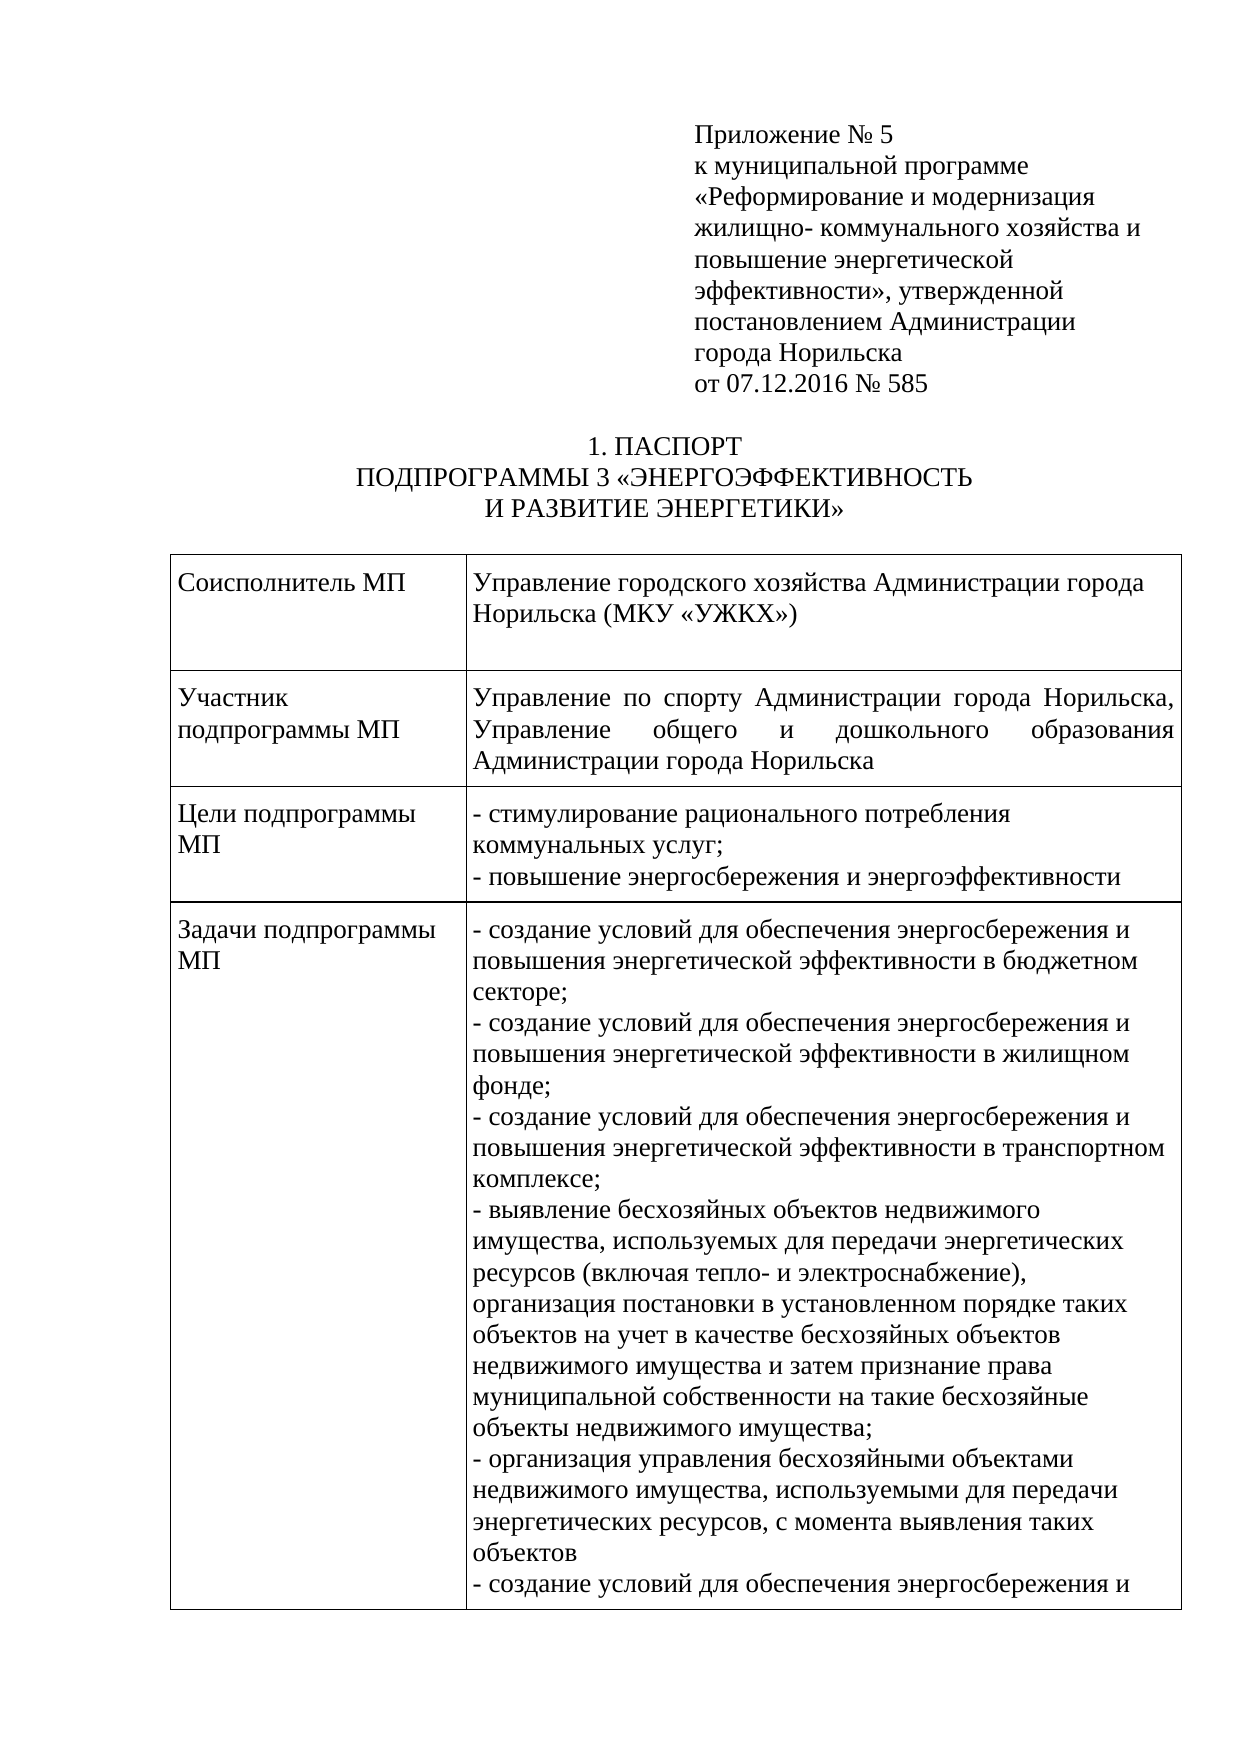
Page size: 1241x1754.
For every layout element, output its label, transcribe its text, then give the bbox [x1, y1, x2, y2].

table_header Соисполнитель МП [171, 555, 466, 670]
text постановлением Администрации города Норильска [694, 305, 1152, 367]
text ПОДПРОГРАММЫ 3 «ЭНЕРГОЭФФЕКТИВНОСТЬ [177, 461, 1152, 492]
text от 07.12.2016 № 585 [694, 367, 1152, 398]
text И РАЗВИТИЕ ЭНЕРГЕТИКИ» [177, 492, 1152, 523]
table_cell Участник подпрограммы МП [171, 671, 466, 786]
table_cell Управление по спорту Администрации города Норильска, Управление общего и дошкольного образования Администрации города Норильска [467, 671, 1181, 786]
table_cell Цели подпрограммы МП [171, 787, 466, 901]
text «Реформирование и модернизация жилищно- коммунального хозяйства и повышение энергетической эффективности», утвержденной [694, 180, 1152, 305]
table_header Управление городского хозяйства Администрации города Норильска (МКУ «УЖКХ») [467, 555, 1181, 670]
text к муниципальной программе [694, 149, 1152, 180]
table_cell - стимулирование рационального потребления коммунальных услуг; - повышение энергосбережения и энергоэффективности [467, 787, 1181, 901]
text 1. ПАСПОРТ [177, 429, 1152, 461]
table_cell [467, 903, 1181, 1609]
text Приложение № 5 [694, 118, 1152, 149]
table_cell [171, 903, 466, 1609]
